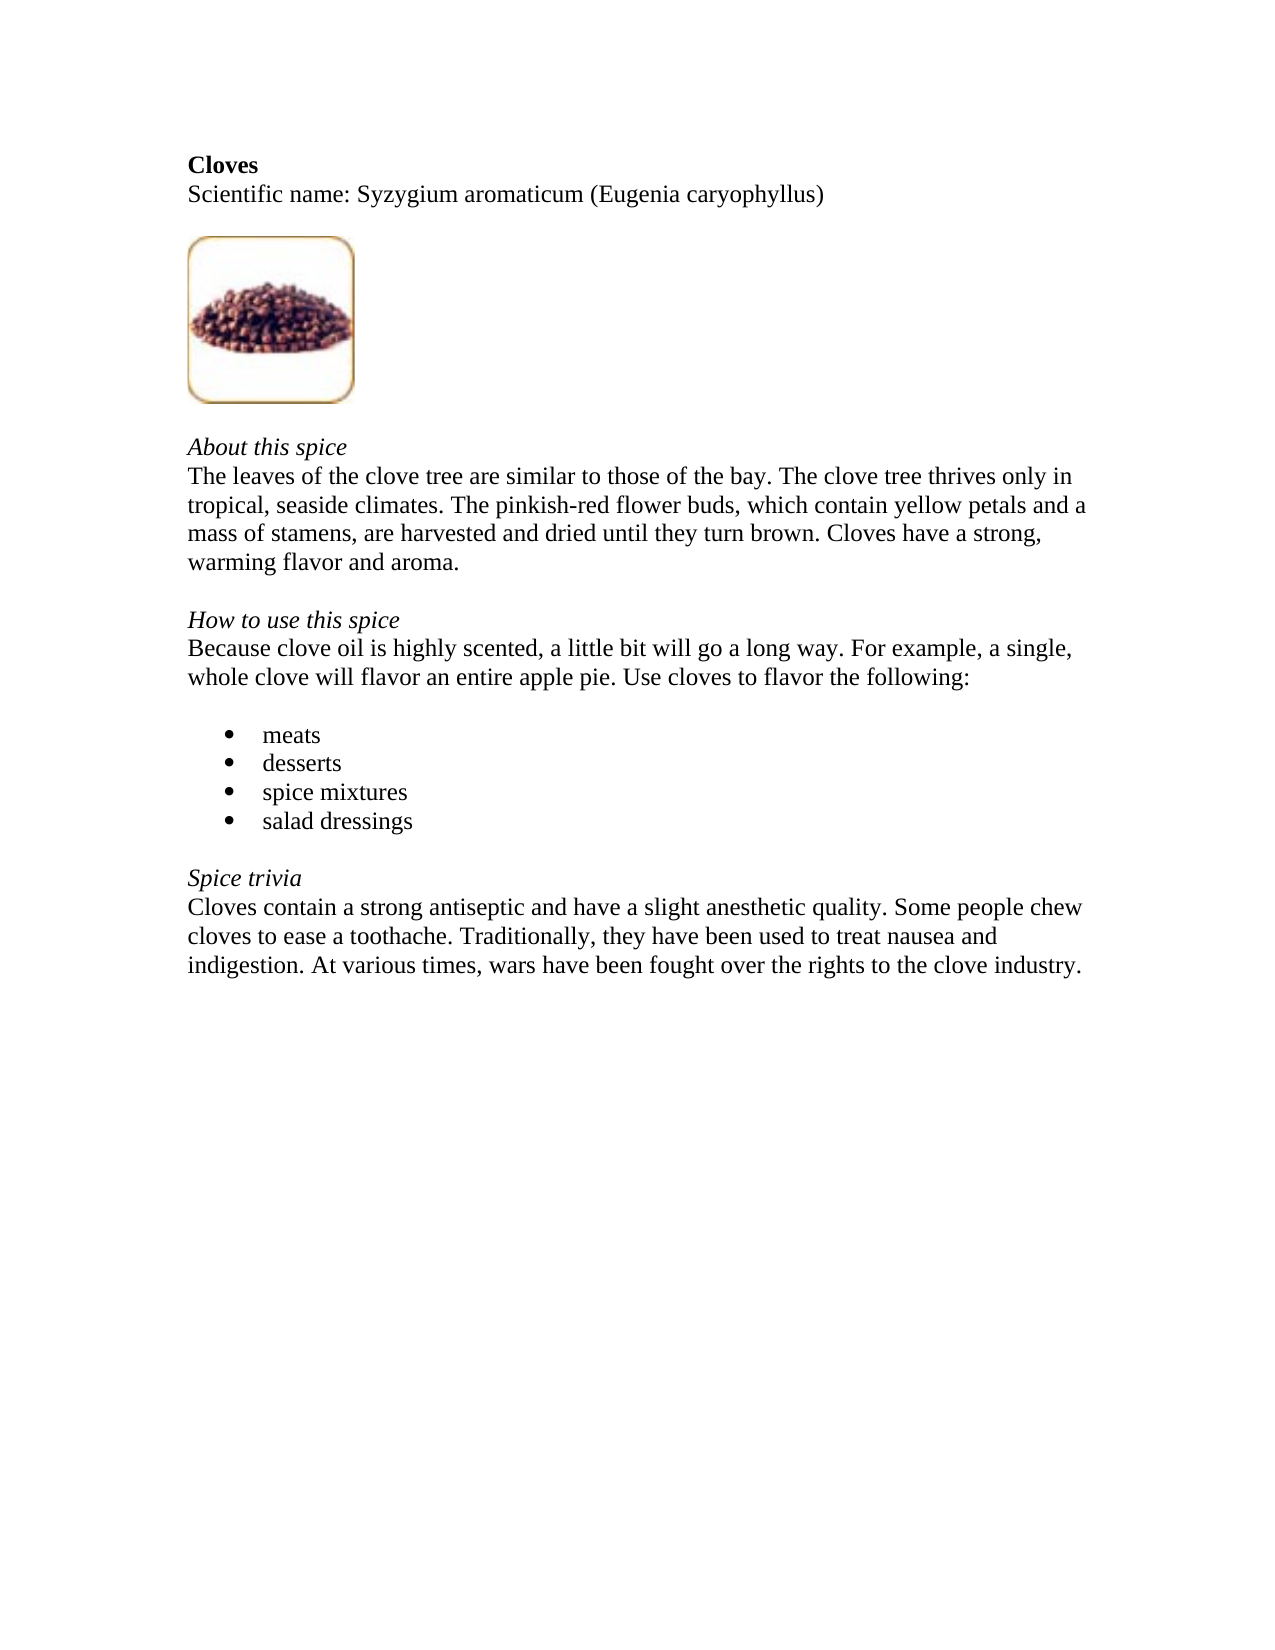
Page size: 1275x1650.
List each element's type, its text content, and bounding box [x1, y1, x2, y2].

list spice mixtures [225, 777, 1087, 806]
text The leaves of the clove tree are similar to those of the bay. The clove tree thrives only in tropical, seaside climates. The pinkish-red flower buds, which contain yellow petals and a mass of stamens, are harvested and dried until they turn brown. Cloves have a strong, warming flavor and aroma. [187, 461, 1087, 576]
text About this spice [187, 432, 1087, 461]
text Because clove oil is highly scented, a little bit will go a long way. For example, a single, whole clove will flavor an entire apple pie. Use cloves to flavor the following: [187, 633, 1087, 691]
text How to use this spice [187, 605, 1087, 633]
list meats [225, 720, 1087, 748]
list desserts [225, 748, 1087, 777]
picture [187, 236, 355, 404]
text Spice trivia Cloves contain a strong antiseptic and have a slight anesthetic quality. Some people chew cloves to ease a toothache. Traditionally, they have been used to treat nausea and indigestion. At various times, wars have been fought over the rights to the clove industry. [187, 863, 1087, 978]
text Scientific name: Syzygium aromaticum (Eugenia caryophyllus) [187, 179, 1087, 207]
text Cloves [187, 150, 1087, 179]
list salad dressings [225, 806, 1087, 835]
